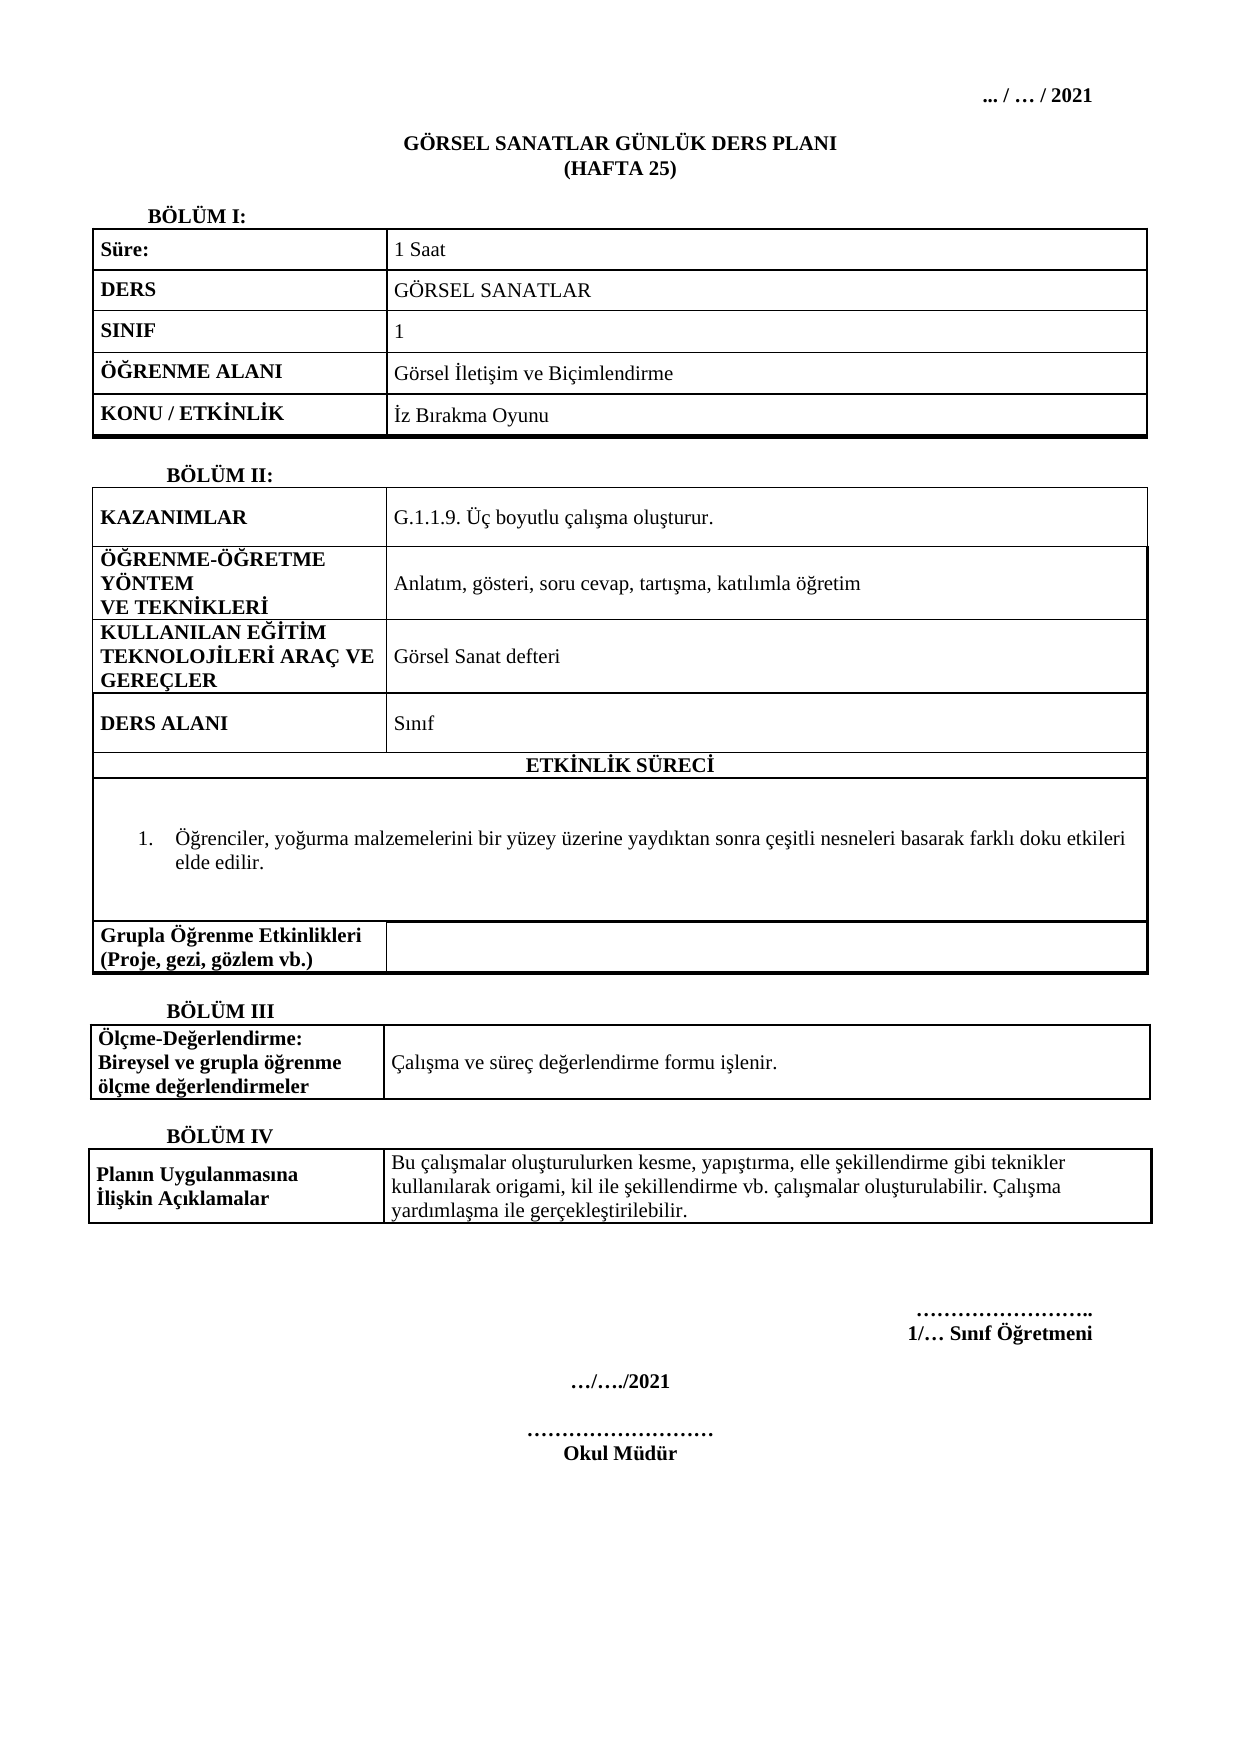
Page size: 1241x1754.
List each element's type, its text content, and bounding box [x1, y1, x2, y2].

table_header 1 Saat [388, 230, 1146, 269]
table_cell Sınıf [387, 694, 1146, 752]
table_header Süre: [94, 230, 386, 269]
text GÖRSEL SANATLAR GÜNLÜK DERS PLANI [148, 131, 1093, 155]
table_header G.1.1.9. Üç boyutlu çalışma oluşturur. [387, 488, 1147, 546]
table_header Bu çalışmalar oluşturulurken kesme, yapıştırma, elle şekillendirme gibi teknikler kullanılarak origami, kil ile şekillendirme vb. çalışmalar oluşturulabilir. Çalışma yardımlaşma ile gerçekleştirilebilir. [385, 1150, 1150, 1222]
table_cell Görsel İletişim ve Biçimlendirme [388, 353, 1146, 393]
table_cell Anlatım, gösteri, soru cevap, tartışma, katılımla öğretim [387, 547, 1146, 619]
table_cell İz Bırakma Oyunu [388, 395, 1146, 434]
text …………………….. [148, 1296, 1093, 1321]
table_cell Görsel Sanat defteri [387, 620, 1146, 692]
table_header Ölçme-Değerlendirme: Bireysel ve grupla öğrenme ölçme değerlendirmeler [92, 1026, 383, 1098]
subtitle BÖLÜM III [148, 999, 1093, 1023]
text Okul Müdür [148, 1441, 1093, 1465]
table_cell GÖRSEL SANATLAR [388, 271, 1146, 310]
table_cell ÖĞRENME ALANI [94, 353, 386, 393]
table_cell DERS ALANI [94, 694, 386, 752]
table_cell ETKİNLİK SÜRECİ [94, 753, 1146, 777]
table_cell SINIF [94, 311, 386, 352]
table_header Planın Uygulanmasına İlişkin Açıklamalar [90, 1150, 383, 1222]
subtitle BÖLÜM IV [148, 1124, 1093, 1148]
table_cell KONU / ETKİNLİK [94, 395, 386, 434]
table_cell Grupla Öğrenme Etkinlikleri (Proje, gezi, gözlem vb.) [94, 922, 386, 971]
table_cell ÖĞRENME-ÖĞRETME YÖNTEM VE TEKNİKLERİ [93, 547, 386, 619]
table_cell KULLANILAN EĞİTİM TEKNOLOJİLERİ ARAÇ VE GEREÇLER [93, 620, 386, 692]
text BÖLÜM II: [148, 463, 1093, 487]
text (HAFTA 25) [148, 155, 1093, 179]
table_cell DERS [94, 271, 386, 310]
table_cell 1 [388, 311, 1146, 352]
text …/…./2021 [148, 1369, 1093, 1393]
text BÖLÜM I: [148, 203, 1093, 228]
table_header Çalışma ve süreç değerlendirme formu işlenir. [385, 1026, 1149, 1098]
table_header KAZANIMLAR [93, 488, 386, 546]
table_cell [387, 923, 1146, 971]
text 1/… Sınıf Öğretmeni [148, 1321, 1093, 1344]
text ... / … / 2021 [148, 83, 1093, 107]
text ……………………… [148, 1417, 1093, 1441]
table_cell Öğrenciler, yoğurma malzemelerini bir yüzey üzerine yaydıktan sonra çeşitli nesneleri basarak farklı doku etkileri elde edilir. [94, 779, 1146, 920]
